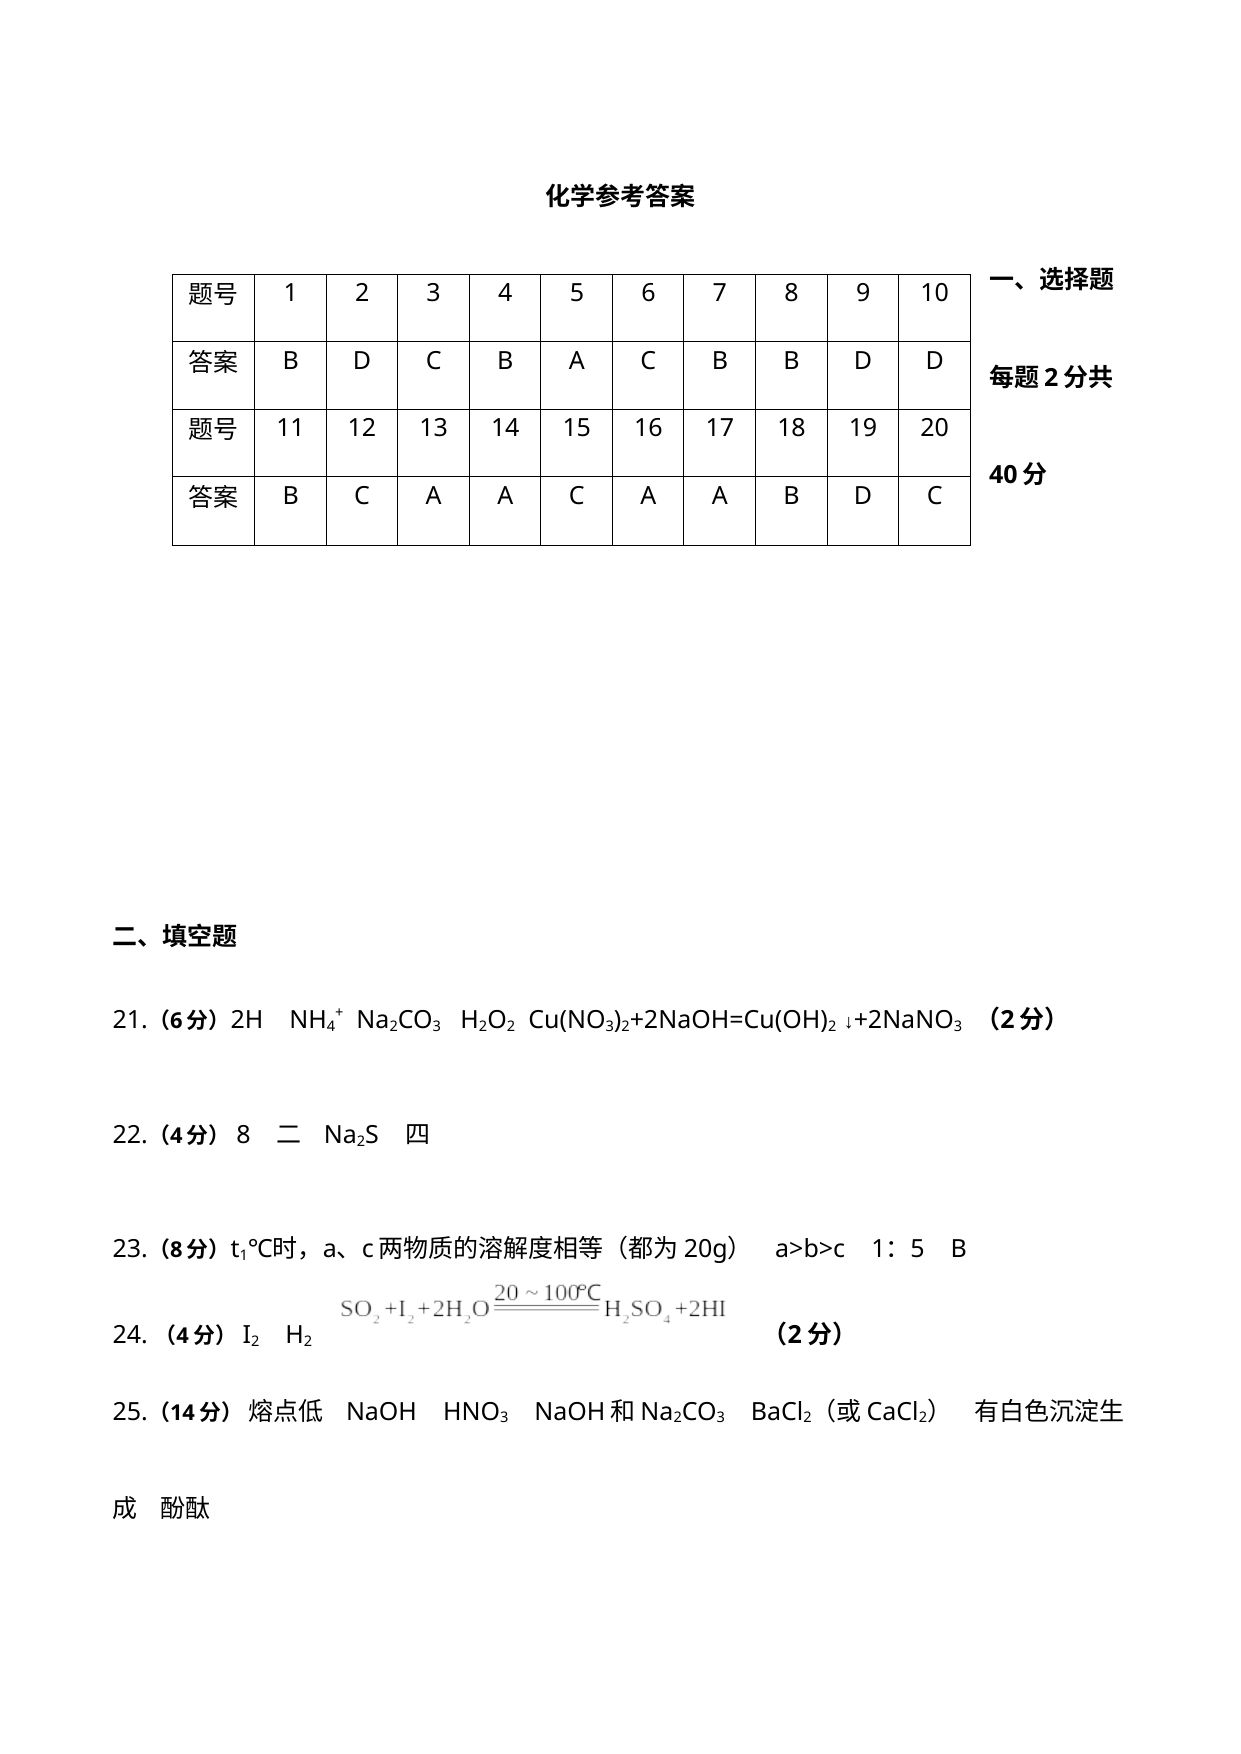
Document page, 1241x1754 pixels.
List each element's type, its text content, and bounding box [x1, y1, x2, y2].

table_cell 答案 [173, 342, 254, 409]
list 一、选择题 每题2分共40分 [112, 245, 1128, 505]
table_cell D [828, 342, 898, 409]
table_cell 17 [684, 410, 755, 476]
text 22.（4分） 8 二 Na2S 四 [112, 1100, 1128, 1165]
table_cell A [541, 342, 612, 409]
table_cell B [255, 342, 326, 409]
table_cell A [684, 477, 755, 545]
table_cell B [756, 477, 827, 545]
list 化学参考答案 [112, 162, 1128, 227]
table_cell B [470, 342, 540, 409]
table_cell A [470, 477, 540, 545]
table_cell 13 [398, 410, 469, 476]
table_cell C [899, 477, 970, 545]
list 25.（14分） 熔点低 NaOH HNO3 NaOH和Na2CO3 BaCl2（或CaCl2） 有白色沉淀生成 酚酞 [112, 1377, 1128, 1539]
table_cell 14 [470, 410, 540, 476]
table_cell 题号 [173, 410, 254, 476]
text 24. （4分） I2 H2 （2分） [112, 1279, 1128, 1377]
table_cell 20 [899, 410, 970, 476]
table_cell 11 [255, 410, 326, 476]
table_cell 15 [541, 410, 612, 476]
list 填空题 [112, 902, 1128, 967]
table_header 2 [327, 275, 397, 341]
table_cell A [613, 477, 683, 545]
table_cell B [756, 342, 827, 409]
table_cell B [684, 342, 755, 409]
table_cell C [541, 477, 612, 545]
table_header 6 [613, 275, 683, 341]
table_header 4 [470, 275, 540, 341]
table_header 题号 [173, 275, 254, 341]
table_cell 12 [327, 410, 397, 476]
table_header 3 [398, 275, 469, 341]
table_cell 19 [828, 410, 898, 476]
table_header 1 [255, 275, 326, 341]
table_cell D [899, 342, 970, 409]
text 23.（8分）t1℃时，a、c两物质的溶解度相等（都为20g） a>b>c 1：5 B [112, 1214, 1128, 1279]
table_cell A [398, 477, 469, 545]
table_cell B [255, 477, 326, 545]
table_header 9 [828, 275, 898, 341]
table_cell 16 [613, 410, 683, 476]
table_cell C [613, 342, 683, 409]
table_cell D [327, 342, 397, 409]
table_header 8 [756, 275, 827, 341]
table_header 5 [541, 275, 612, 341]
text 21.（6分）2H NH4+ Na2CO3 H2O2 Cu(NO3)2+2NaOH=Cu(OH)2 ↓+2NaNO3 （2分） [112, 985, 1128, 1050]
table_cell C [398, 342, 469, 409]
table_cell 18 [756, 410, 827, 476]
table_header 10 [899, 275, 970, 341]
table_cell C [327, 477, 397, 545]
table_cell 答案 [173, 477, 254, 545]
table_header 7 [684, 275, 755, 341]
table_cell D [828, 477, 898, 545]
